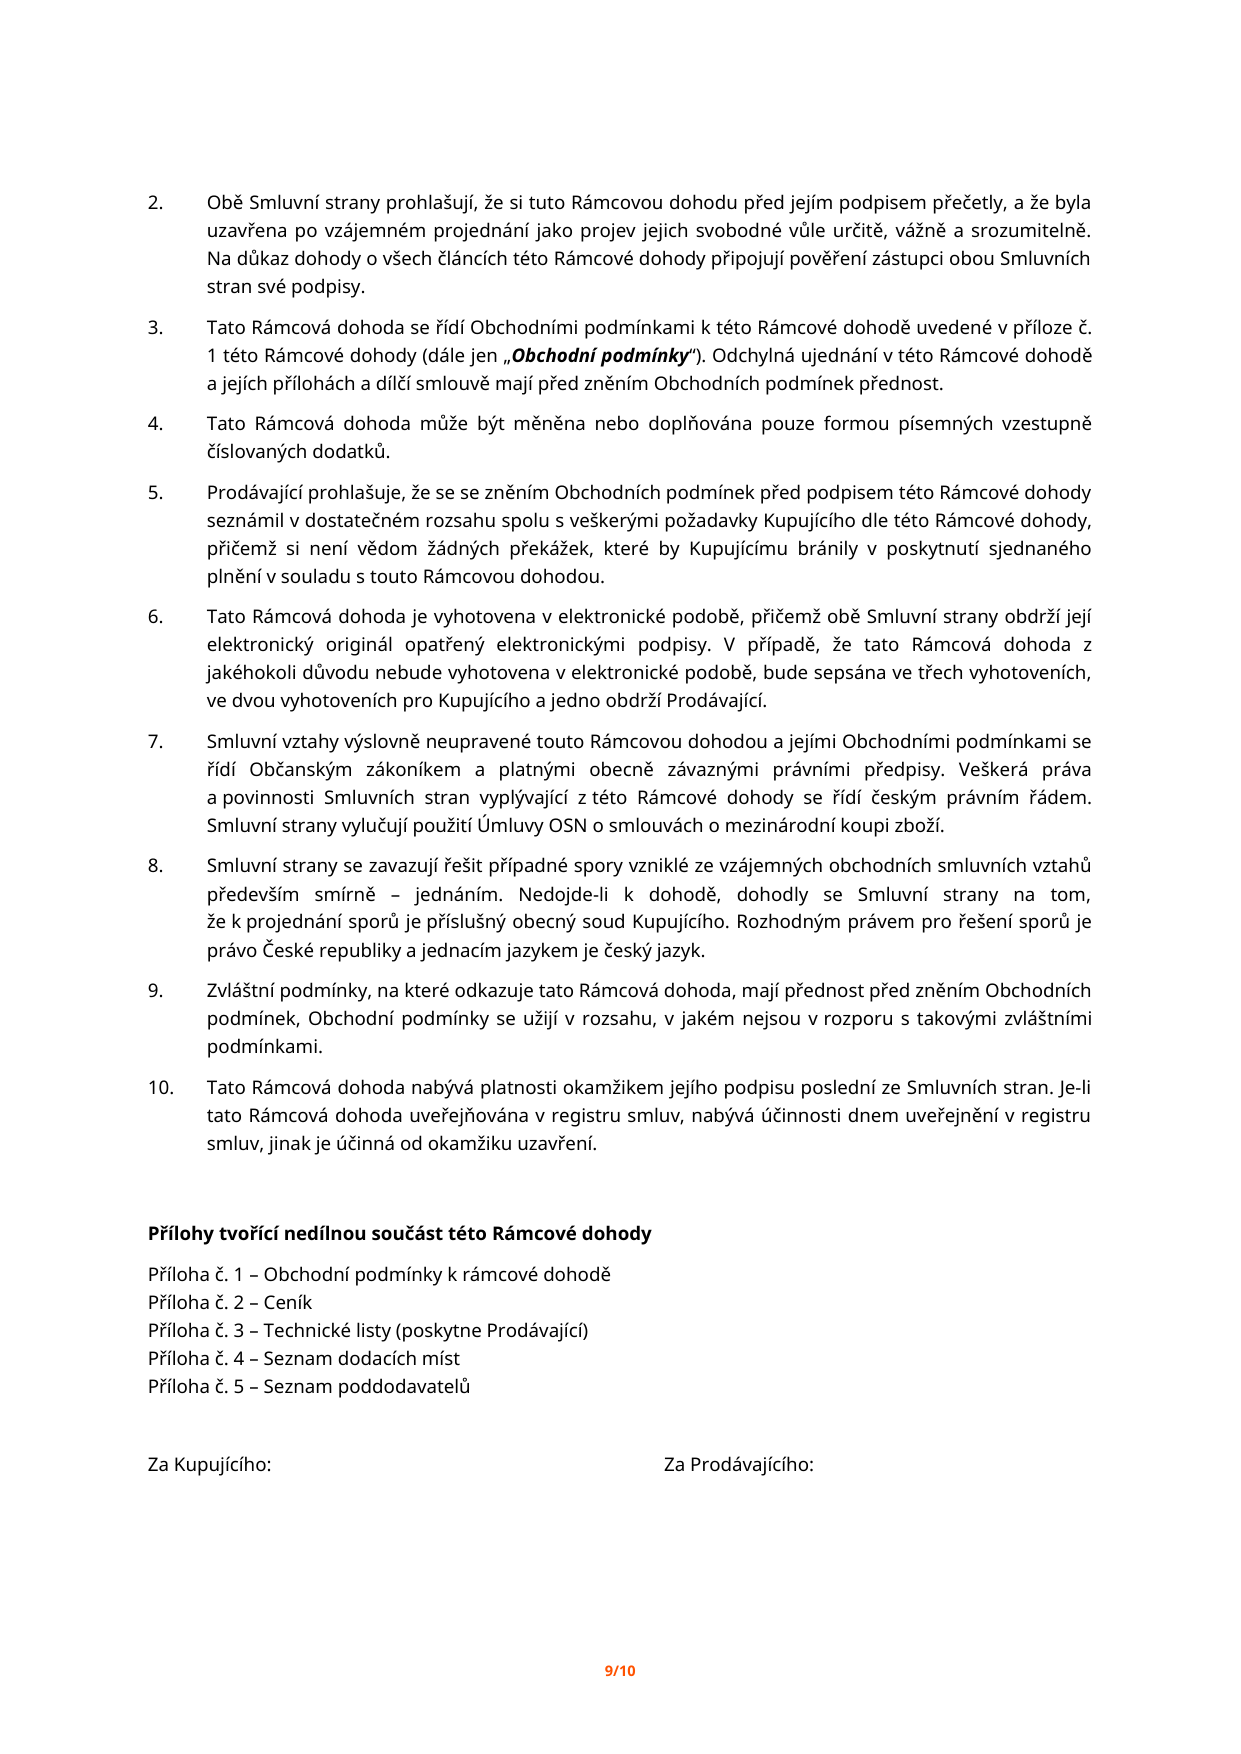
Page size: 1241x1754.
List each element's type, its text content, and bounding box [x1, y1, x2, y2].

list Obě Smluvní strany prohlašují, že si tuto Rámcovou dohodu před jejím podpisem přečetly, a že byla uzavřena po vzájemném projednání jako projev jejich svobodné vůle určitě, vážně a srozumitelně. Na důkaz dohody o všech článcích této Rámcové dohody připojují pověření zástupci obou Smluvních stran své podpisy. [148, 189, 1093, 299]
text Přílohy tvořící nedílnou součást této Rámcové dohody [148, 1221, 1093, 1246]
text Tato Rámcová dohoda nabývá platnosti okamžikem jejího podpisu poslední ze Smluvních stran. Je-li tato Rámcová dohoda uveřejňována v registru smluv, nabývá účinnosti dnem uveřejnění v registru smluv, jinak je účinná od okamžiku uzavření. [148, 1074, 1093, 1156]
text Prodávající prohlašuje, že se se zněním Obchodních podmínek před podpisem této Rámcové dohody seznámil v dostatečném rozsahu spolu s veškerými požadavky Kupujícího dle této Rámcové dohody, přičemž si není vědom žádných překážek, které by Kupujícímu bránily v poskytnutí sjednaného plnění v souladu s touto Rámcovou dohodou. [148, 479, 1093, 589]
text Příloha č. 1 – Obchodní podmínky k rámcové dohodě [148, 1261, 1093, 1287]
text Příloha č. 2 – Ceník [148, 1289, 1093, 1314]
text Smluvní strany se zavazují řešit případné spory vzniklé ze vzájemných obchodních smluvních vztahů především smírně – jednáním. Nedojde-li k dohodě, dohodly se Smluvní strany na tom, že k projednání sporů je příslušný obecný soud Kupujícího. Rozhodným právem pro řešení sporů je právo České republiky a jednacím jazykem je český jazyk. [148, 853, 1093, 962]
text Příloha č. 5 – Seznam poddodavatelů [148, 1373, 1093, 1399]
text Tato Rámcová dohoda je vyhotovena v elektronické podobě, přičemž obě Smluvní strany obdrží její elektronický originál opatřený elektronickými podpisy. V případě, že tato Rámcová dohoda z jakéhokoli důvodu nebude vyhotovena v elektronické podobě, bude sepsána ve třech vyhotoveních, ve dvou vyhotoveních pro Kupujícího a jedno obdrží Prodávající. [148, 604, 1093, 713]
text Příloha č. 3 – Technické listy (poskytne Prodávající) [148, 1317, 1093, 1343]
text Zvláštní podmínky, na které odkazuje tato Rámcová dohoda, mají přednost před zněním Obchodních podmínek, Obchodní podmínky se užijí v rozsahu, v jakém nejsou v rozporu s takovými zvláštními podmínkami. [148, 977, 1093, 1059]
text Tato Rámcová dohoda se řídí Obchodními podmínkami k této Rámcové dohodě uvedené v příloze č. 1 této Rámcové dohody (dále jen „Obchodní podmínky“). Odchylná ujednání v této Rámcové dohodě a jejích přílohách a dílčí smlouvě mají před zněním Obchodních podmínek přednost. [148, 314, 1093, 396]
text Za Kupujícího: Za Prodávajícího: [148, 1451, 1093, 1477]
text Smluvní vztahy výslovně neupravené touto Rámcovou dohodou a jejími Obchodními podmínkami se řídí Občanským zákoníkem a platnými obecně závaznými právními předpisy. Veškerá práva a povinnosti Smluvních stran vyplývající z této Rámcové dohody se řídí českým právním řádem. Smluvní strany vylučují použití Úmluvy OSN o smlouvách o mezinárodní koupi zboží. [148, 728, 1093, 838]
text Příloha č. 4 – Seznam dodacích míst [148, 1345, 1093, 1371]
text Tato Rámcová dohoda může být měněna nebo doplňována pouze formou písemných vzestupně číslovaných dodatků. [148, 411, 1093, 464]
